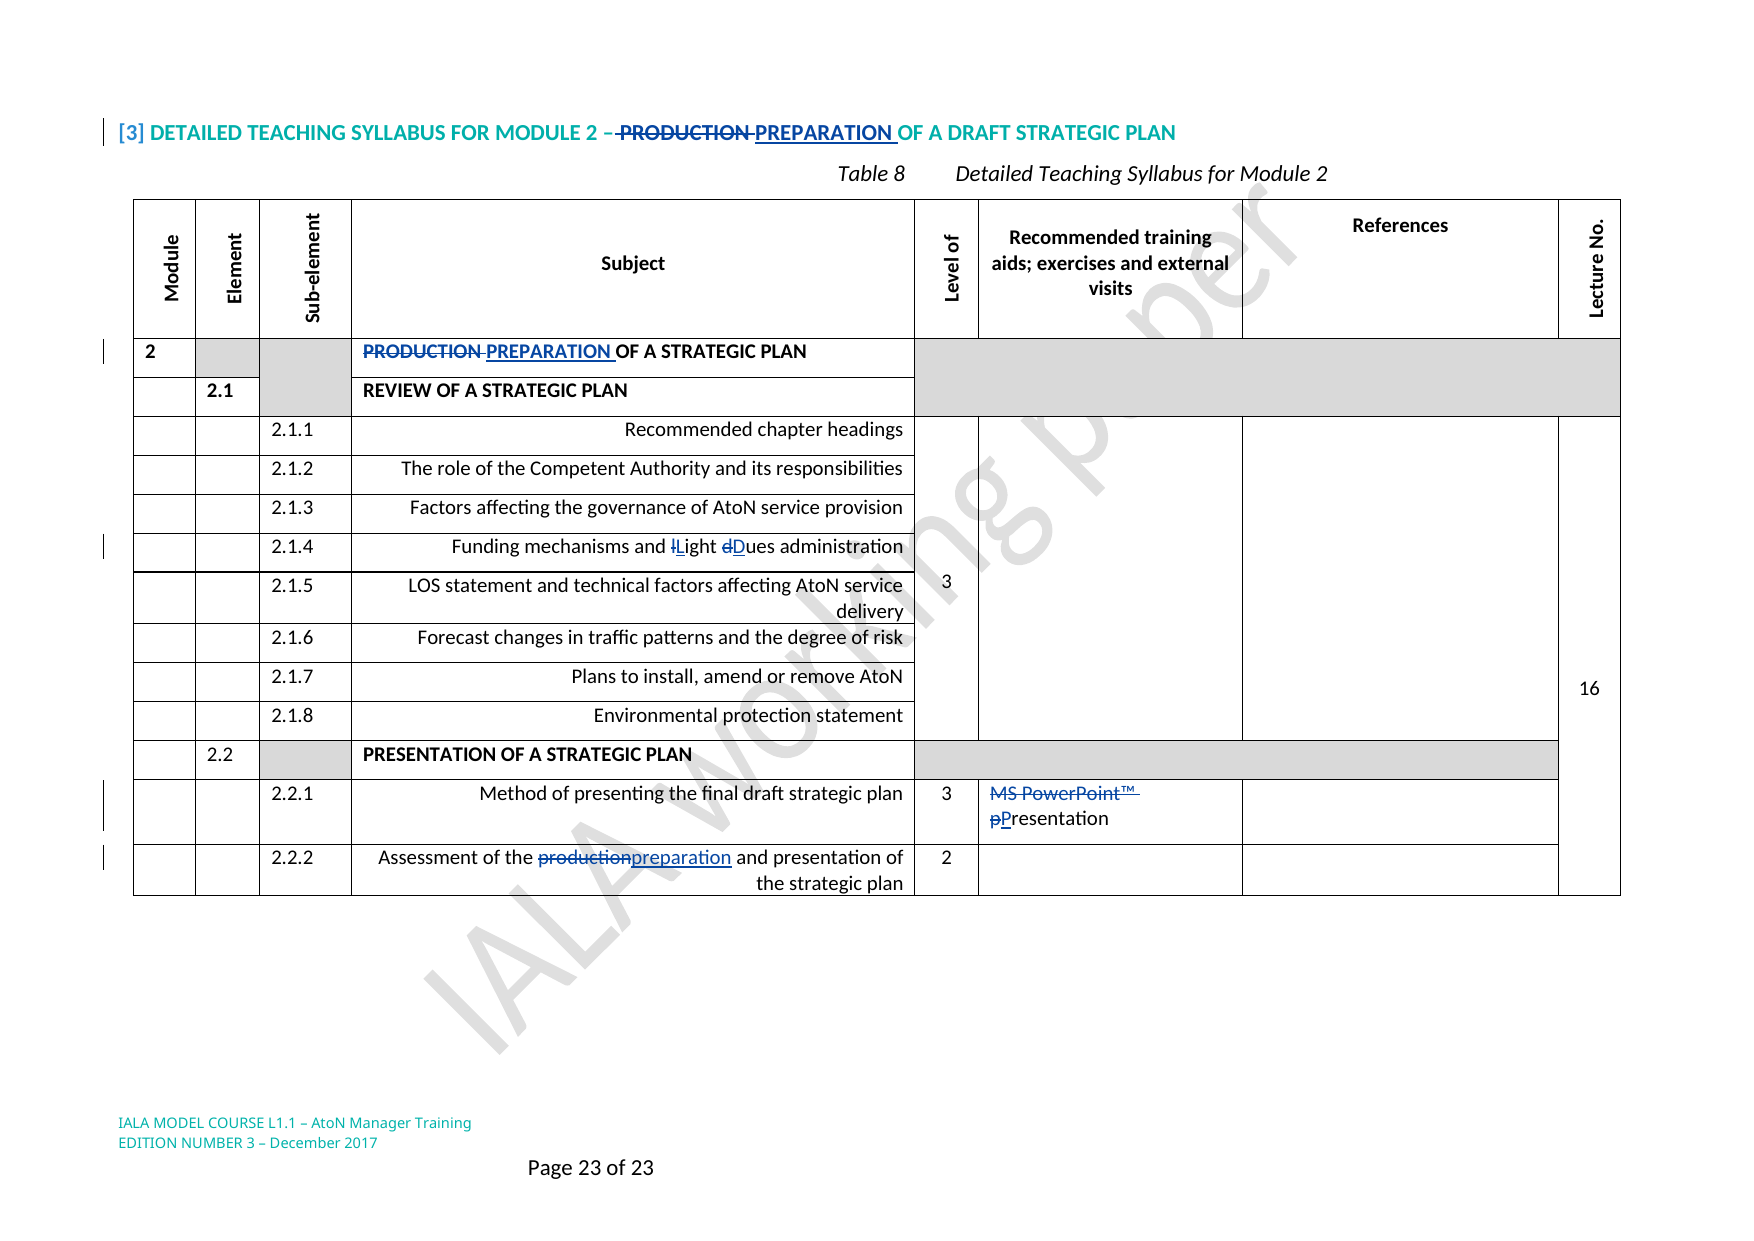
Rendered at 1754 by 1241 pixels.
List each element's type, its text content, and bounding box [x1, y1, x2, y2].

table_cell [134, 702, 195, 740]
table_cell Assessment of the and presentation of the strategic plan [352, 845, 914, 895]
table_cell [1243, 845, 1558, 895]
table_cell [196, 573, 259, 623]
table_header Lecture No. [1559, 200, 1620, 338]
table_cell [196, 339, 259, 377]
table_cell 16 [1559, 417, 1620, 895]
table_cell [134, 378, 195, 416]
table_cell OF A STRATEGIC PLAN [352, 339, 914, 377]
text Detailed Teaching Syllabus for Module 2 [532, 159, 1636, 187]
table_header Sub-element [260, 200, 351, 338]
table_cell [915, 741, 1558, 779]
table_cell 2 [134, 339, 195, 377]
table_cell Environmental protection statement [352, 702, 914, 740]
table_cell PRESENTATION OF A STRATEGIC PLAN [352, 741, 914, 779]
table_cell Factors affecting the governance of AtoN service provision [352, 495, 914, 532]
table_cell [196, 495, 259, 532]
table_cell [196, 702, 259, 740]
table_cell [134, 495, 195, 532]
table_header References [1243, 200, 1558, 338]
subtitle DETAILED TEACHING SYLLABUS FOR MODULE 2 –OF A DRAFT STRATEGIC PLAN [118, 118, 1636, 146]
table_cell REVIEW OF A STRATEGIC PLAN [352, 378, 914, 416]
table_cell 2.2.2 [260, 845, 351, 895]
table_cell [260, 741, 351, 779]
table_cell [979, 417, 1242, 740]
table_header Level of Competence [915, 200, 978, 338]
table_cell [134, 845, 195, 895]
table_cell Funding mechanisms and ight ues administration [352, 534, 914, 571]
table_header Module [134, 200, 195, 338]
table_cell [1243, 417, 1558, 740]
table_cell [979, 845, 1242, 895]
table_header Subject [352, 200, 914, 338]
table_cell Recommended chapter headings [352, 417, 914, 454]
table_cell [196, 417, 259, 454]
table_cell LOS statement and technical factors affecting AtoN service delivery [352, 573, 914, 623]
table_cell Plans to install, amend or remove AtoN [352, 663, 914, 701]
table_cell 2.1.4 [260, 534, 351, 571]
table_cell [196, 845, 259, 895]
table_cell 3 [915, 780, 978, 843]
table_cell [196, 663, 259, 701]
table_cell [134, 417, 195, 454]
table_cell 2.1.3 [260, 495, 351, 532]
table_cell [196, 456, 259, 493]
table_cell [196, 780, 259, 843]
table_cell [260, 339, 351, 416]
table_cell The role of the Competent Authority and its responsibilities [352, 456, 914, 493]
table_cell [134, 624, 195, 662]
table_cell [196, 624, 259, 662]
table_cell 2.2 [196, 741, 259, 779]
table_cell Method of presenting the final draft strategic plan [352, 780, 914, 843]
table_cell [134, 534, 195, 571]
table_cell [196, 534, 259, 571]
table_header Element [196, 200, 259, 338]
table_cell 2.1.7 [260, 663, 351, 701]
table_cell [134, 456, 195, 493]
table_cell 2.1.2 [260, 456, 351, 493]
table_cell 3 [915, 417, 978, 740]
table_cell 2.1.5 [260, 573, 351, 623]
table_cell 2.1.6 [260, 624, 351, 662]
table_cell [915, 339, 1620, 416]
table_cell [134, 573, 195, 623]
table_cell 2.1.1 [260, 417, 351, 454]
table_cell [134, 780, 195, 843]
table_cell [134, 663, 195, 701]
table_cell 2 [915, 845, 978, 895]
table_cell 2.1.8 [260, 702, 351, 740]
table_cell 2.2.1 [260, 780, 351, 843]
table_cell resentation [979, 780, 1242, 843]
table_cell 2.1 [196, 378, 259, 416]
table_cell [134, 741, 195, 779]
table_header Recommended training aids; exercises and external visits [979, 200, 1242, 338]
table_cell Forecast changes in traffic patterns and the degree of risk [352, 624, 914, 662]
table_cell [1243, 780, 1558, 843]
